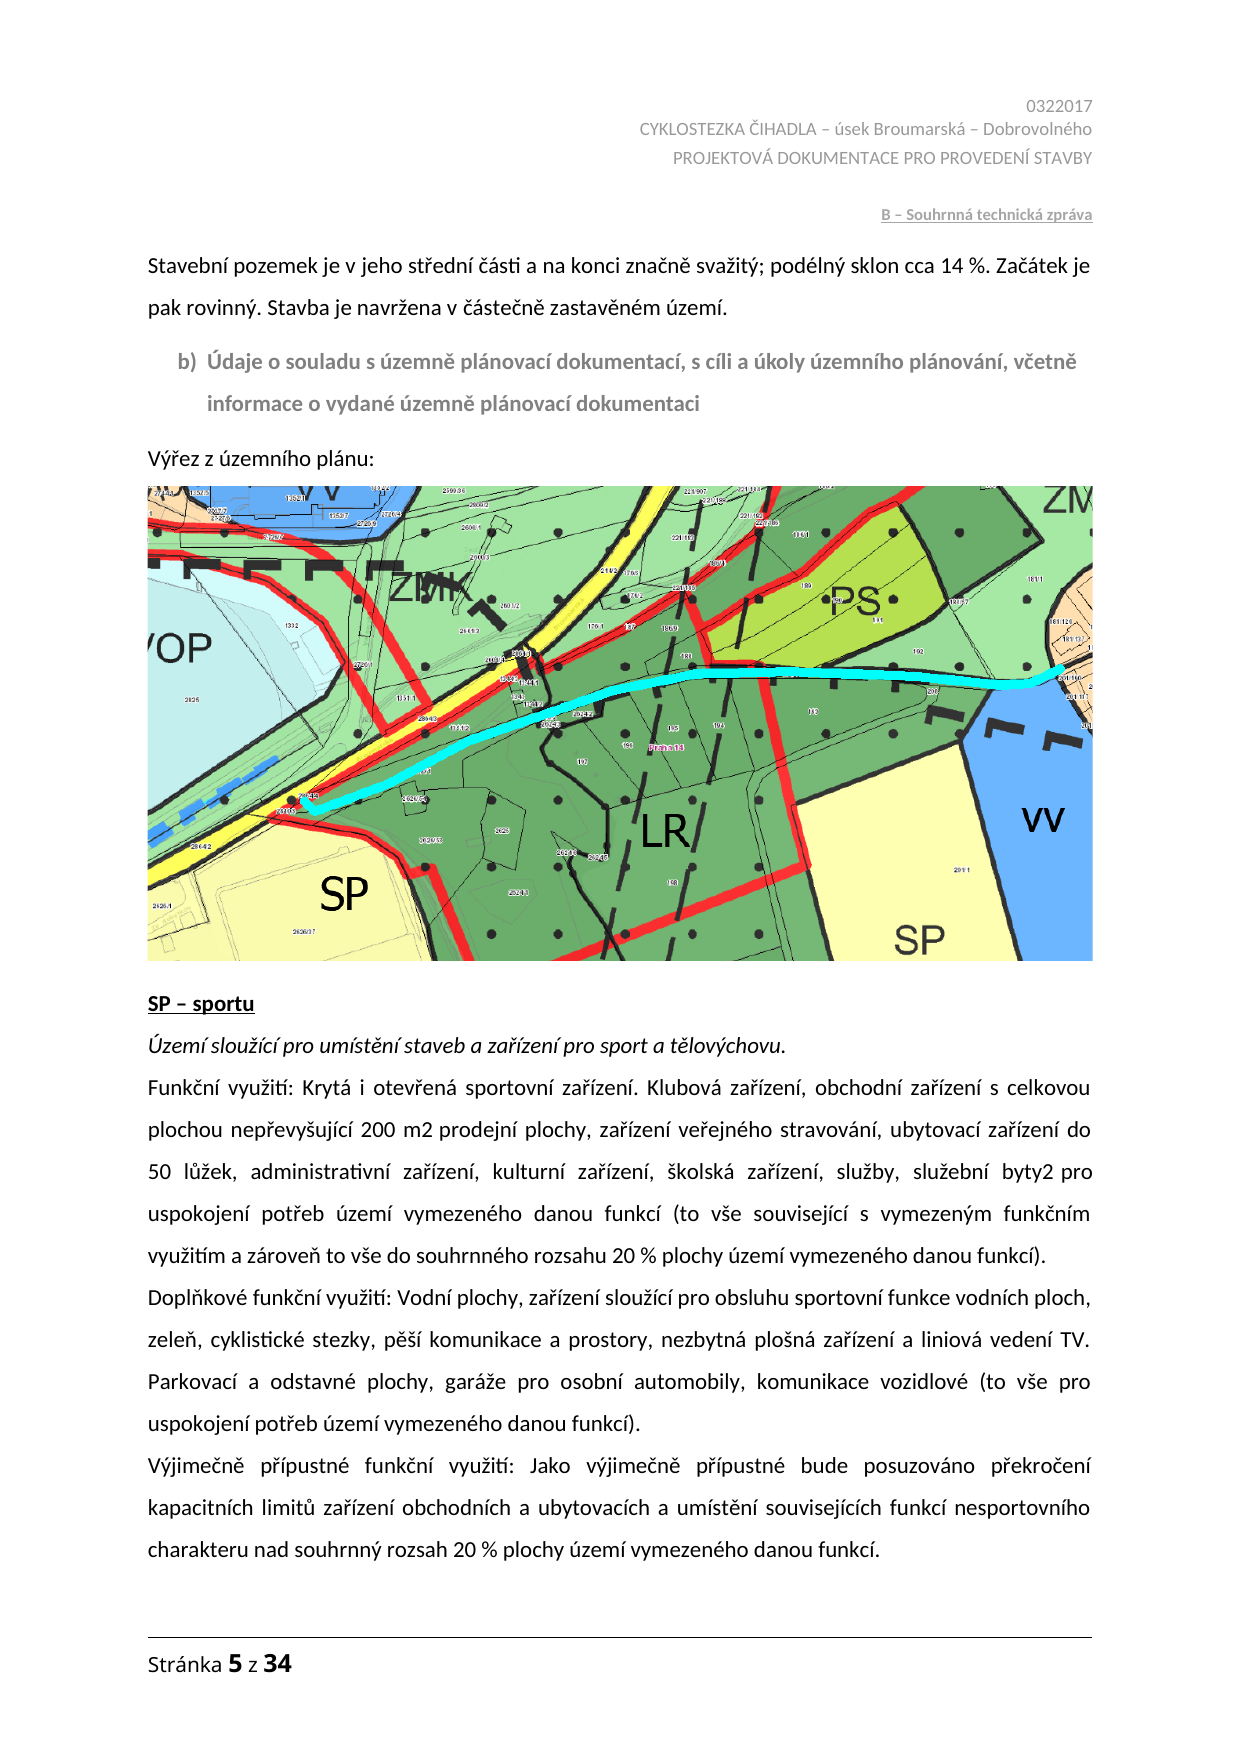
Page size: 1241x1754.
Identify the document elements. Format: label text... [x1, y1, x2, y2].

text Doplňkové funkční využití: Vodní plochy, zařízení sloužící pro obsluhu sportovní funkce vodních ploch, zeleň, cyklistické stezky, pěší komunikace a prostory, nezbytná plošná zařízení a liniová vedení TV. Parkovací a odstavné plochy, garáže pro osobní automobily, komunikace vozidlové (to vše pro uspokojení potřeb území vymezeného danou funkcí). [148, 1283, 1092, 1437]
text Stavební pozemek je v jeho střední části a na konci značně svažitý; podélný sklon cca 14 %. Začátek je pak rovinný. Stavba je navržena v částečně zastavěném území. [148, 251, 1092, 321]
text Výjimečně přípustné funkční využití: Jako výjimečně přípustné bude posuzováno překročení kapacitních limitů zařízení obchodních a ubytovacích a umístění souvisejících funkcí nesportovního charakteru nad souhrnný rozsah 20 % plochy území vymezeného danou funkcí. [148, 1451, 1092, 1563]
text Výřez z územního plánu: [148, 444, 1092, 472]
subtitle Údaje o souladu s územně plánovací dokumentací, s cíli a úkoly územního plánování, včetně informace o vydané územně plánovací dokumentaci [177, 347, 1092, 417]
picture [147, 486, 1093, 961]
text Funkční využití: Krytá i otevřená sportovní zařízení. Klubová zařízení, obchodní zařízení s celkovou plochou nepřevyšující 200 m2 prodejní plochy, zařízení veřejného stravování, ubytovací zařízení do 50 lůžek, administrativní zařízení, kulturní zařízení, školská zařízení, služby, služební byty2 pro uspokojení potřeb území vymezeného danou funkcí (to vše související s vymezeným funkčním využitím a zároveň to vše do souhrnného rozsahu 20 % plochy území vymezeného danou funkcí). [148, 1073, 1092, 1269]
text Území sloužící pro umístění staveb a zařízení pro sport a tělovýchovu. [148, 1031, 1092, 1059]
text SP – sportu [148, 989, 1092, 1017]
